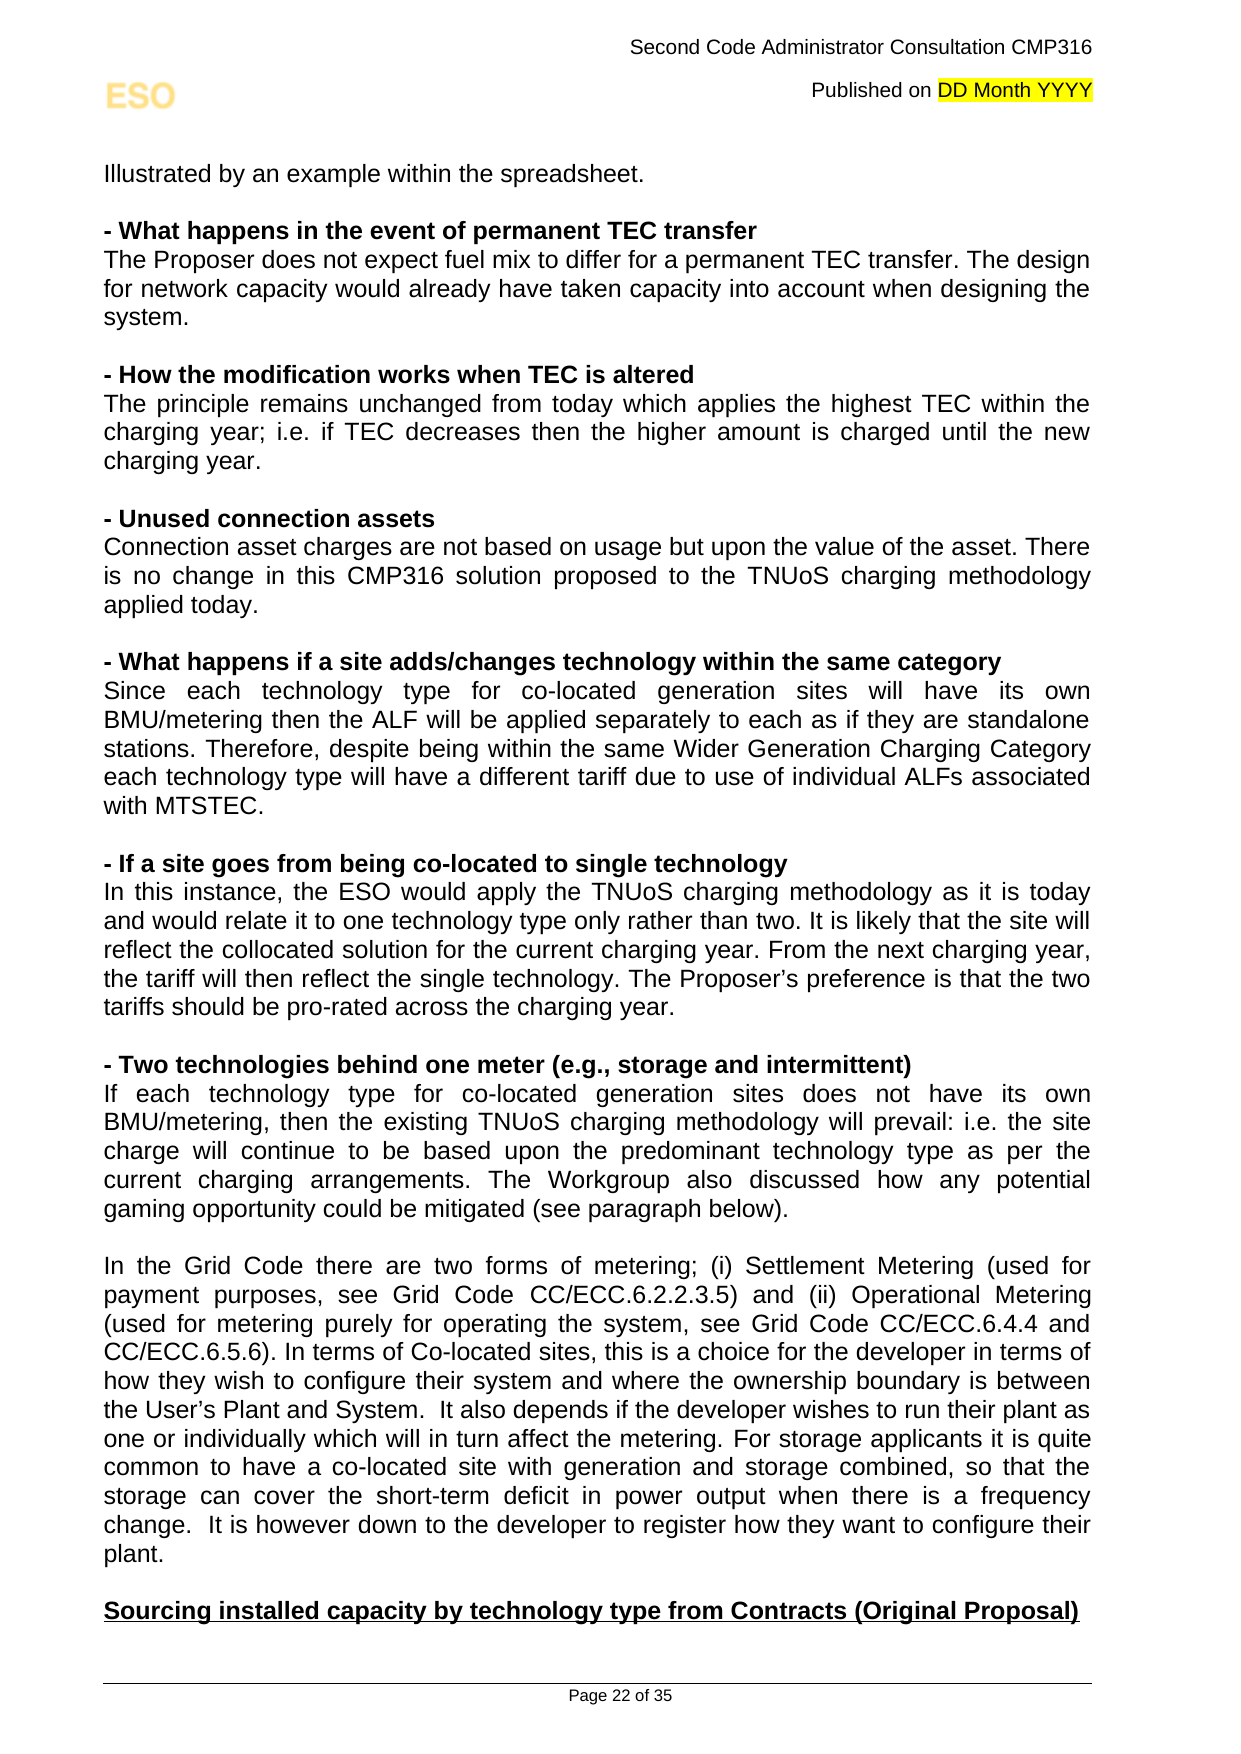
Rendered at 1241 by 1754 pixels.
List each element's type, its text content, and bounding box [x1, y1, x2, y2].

text The principle remains unchanged from today which applies the highest TEC within the charging year; i.e. if TEC decreases then the higher amount is charged until the new charging year. [103, 388, 1092, 475]
text - Two technologies behind one meter (e.g., storage and intermittent) [103, 1050, 1092, 1078]
text - How the modification works when TEC is altered [103, 360, 1092, 388]
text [103, 158, 1092, 187]
text In this instance, the ESO would apply the TNUoS charging methodology as it is today and would relate it to one technology type only rather than two. It is likely that the site will reflect the collocated solution for the current charging year. From the next charging year, the tariff will then reflect the single technology. The Proposer’s preference is that the two tariffs should be pro-rated across the charging year. [103, 877, 1092, 1021]
text - If a site goes from being co-located to single technology [103, 848, 1092, 877]
text - Unused connection assets [103, 503, 1092, 532]
text Since each technology type for co-located generation sites will have its own BMU/metering then the ALF will be applied separately to each as if they are standalone stations. Therefore, despite being within the same Wider Generation Charging Category each technology type will have a different tariff due to use of individual ALFs associated with MTSTEC. [103, 676, 1092, 820]
text Sourcing installed capacity by technology type from Contracts (Original Proposal) [103, 1596, 1092, 1625]
text The Proposer does not expect fuel mix to differ for a permanent TEC transfer. The design for network capacity would already have taken capacity into account when designing the system. [103, 245, 1092, 331]
text - What happens if a site adds/changes technology within the same category [103, 647, 1092, 676]
text - What happens in the event of permanent TEC transfer [103, 216, 1092, 245]
text In the Grid Code there are two forms of metering; (i) Settlement Metering (used for payment purposes, see Grid Code CC/ECC.6.2.2.3.5) and (ii) Operational Metering (used for metering purely for operating the system, see Grid Code CC/ECC.6.4.4 and CC/ECC.6.5.6). In terms of Co-located sites, this is a choice for the developer in terms of how they wish to configure their system and where the ownership boundary is between the User’s Plant and System. It also depends if the developer wishes to run their plant as one or individually which will in turn affect the metering. For storage applicants it is quite common to have a co-located site with generation and storage combined, so that the storage can cover the short-term deficit in power output when there is a frequency change. It is however down to the developer to register how they want to configure their plant. [103, 1251, 1092, 1567]
text If each technology type for co-located generation sites does not have its own BMU/metering, then the existing TNUoS charging methodology will prevail: i.e. the site charge will continue to be based upon the predominant technology type as per the current charging arrangements. The Workgroup also discussed how any potential gaming opportunity could be mitigated (see paragraph below). [103, 1078, 1092, 1222]
text Connection asset charges are not based on usage but upon the value of the asset. There is no change in this CMP316 solution proposed to the TNUoS charging methodology applied today. [103, 532, 1092, 618]
picture [103, 71, 181, 117]
